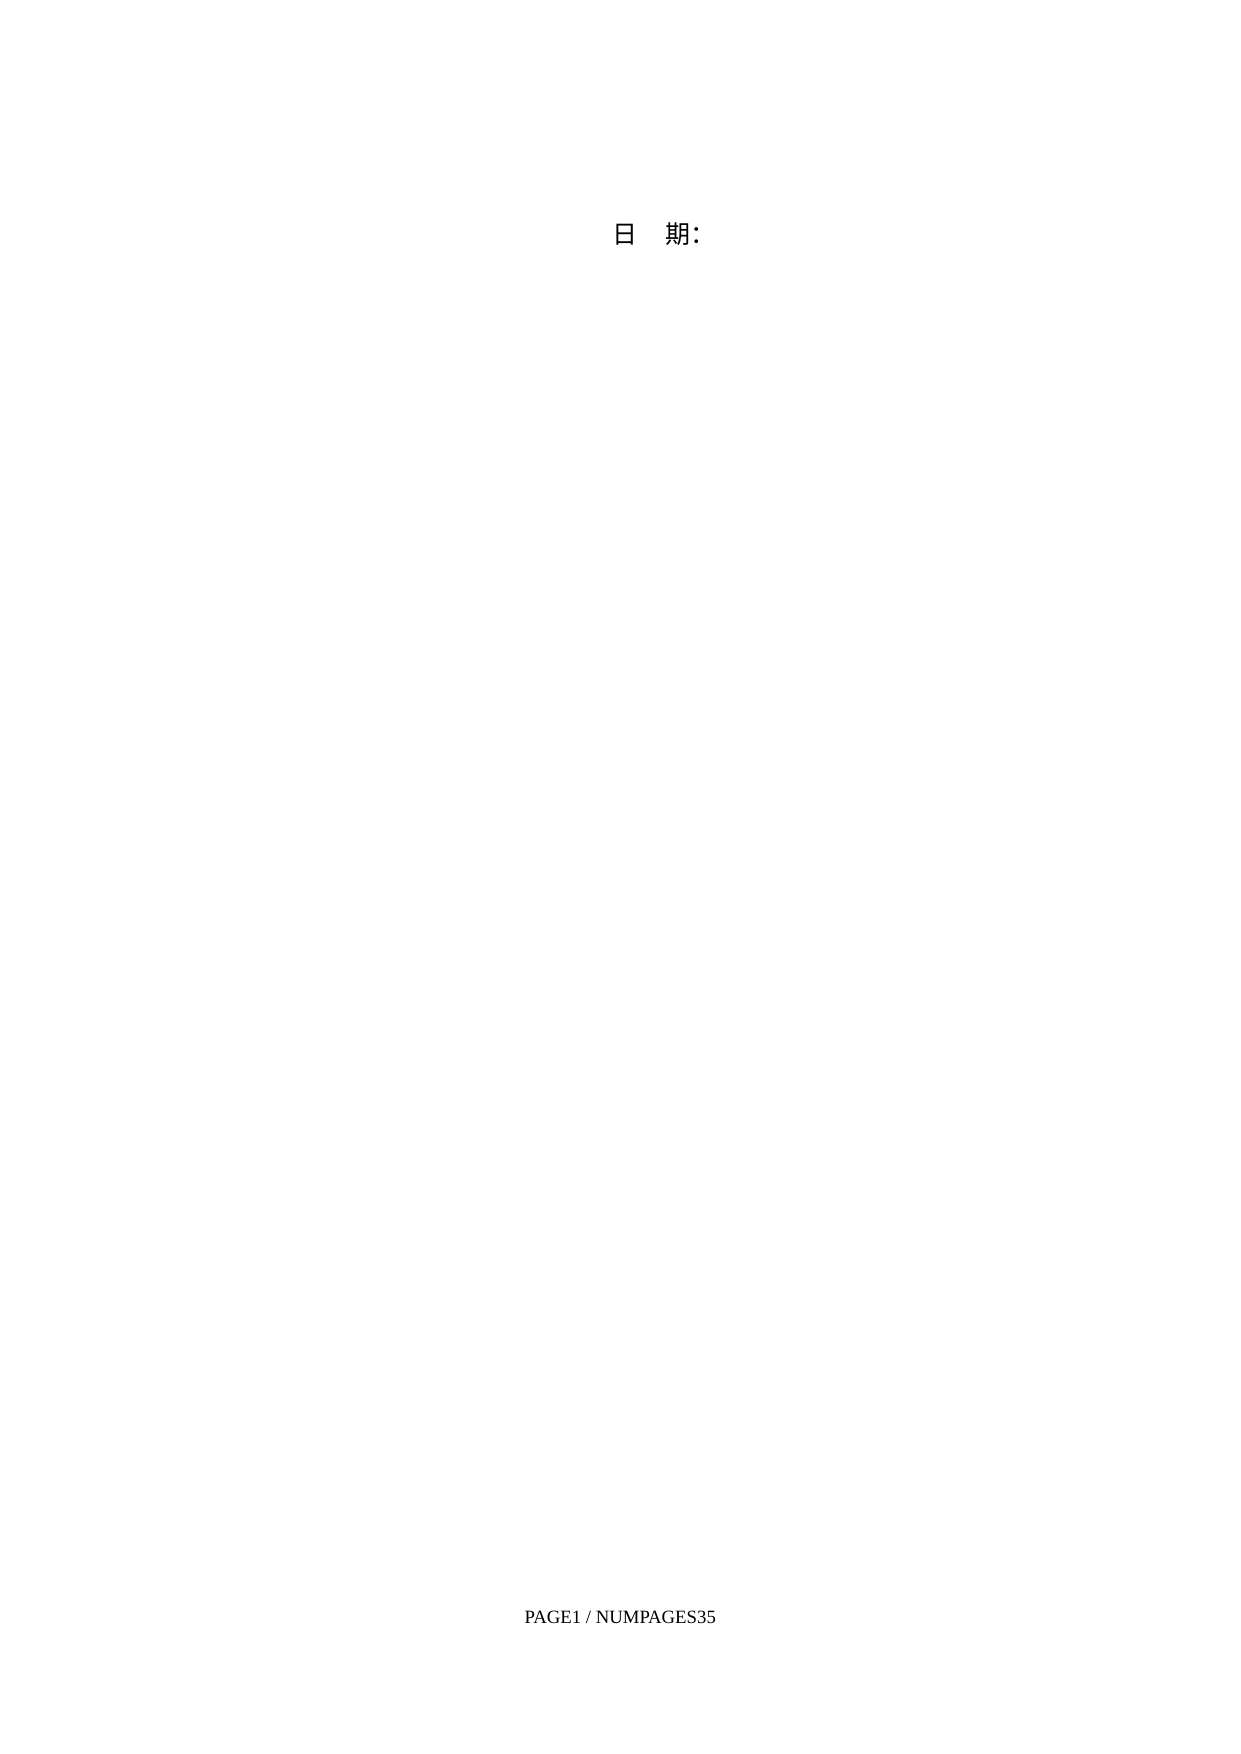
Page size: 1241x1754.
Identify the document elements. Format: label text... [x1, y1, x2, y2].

text 日 期： [187, 200, 1053, 265]
